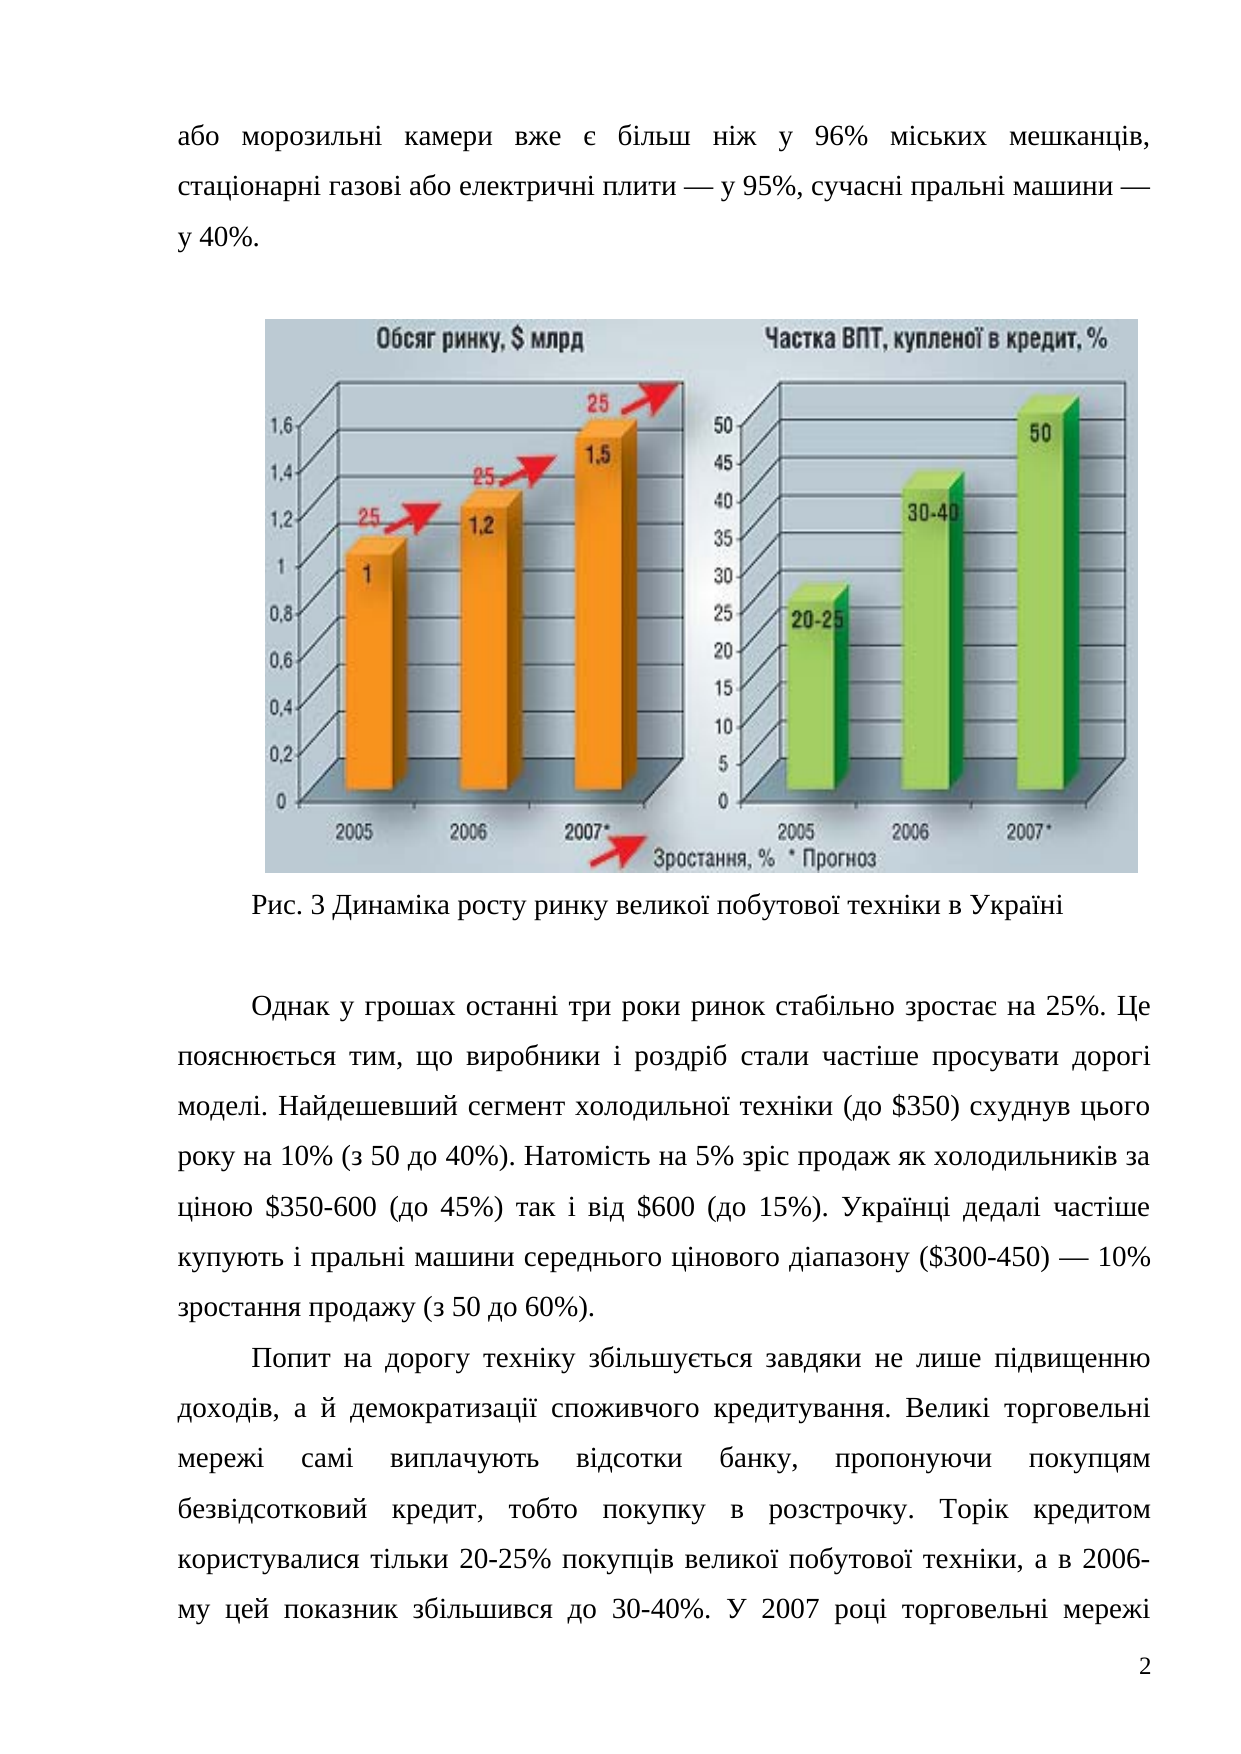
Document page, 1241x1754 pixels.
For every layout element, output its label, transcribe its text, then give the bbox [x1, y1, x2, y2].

text Однак у грошах останні три роки ринок стабільно зростає на 25%. Це пояснюється тим, що виробники і роздріб стали частіше просувати дорогі моделі. Найдешевший сегмент холодильної техніки (до $350) схуднув цього року на 10% (з 50 до 40%). Натомість на 5% зріс продаж як холодильників за ціною $350-600 (до 45%) так і від $600 (до 15%). Українці дедалі частіше купують і пральні машини середнього цінового діапазону ($300-450) — 10% зростання продажу (з 50 до 60%). [177, 988, 1152, 1323]
picture [265, 319, 1138, 873]
text Рис. 3 Динаміка росту ринку великої побутової техніки в Україні [177, 887, 1152, 921]
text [177, 118, 1152, 252]
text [177, 1340, 1152, 1625]
